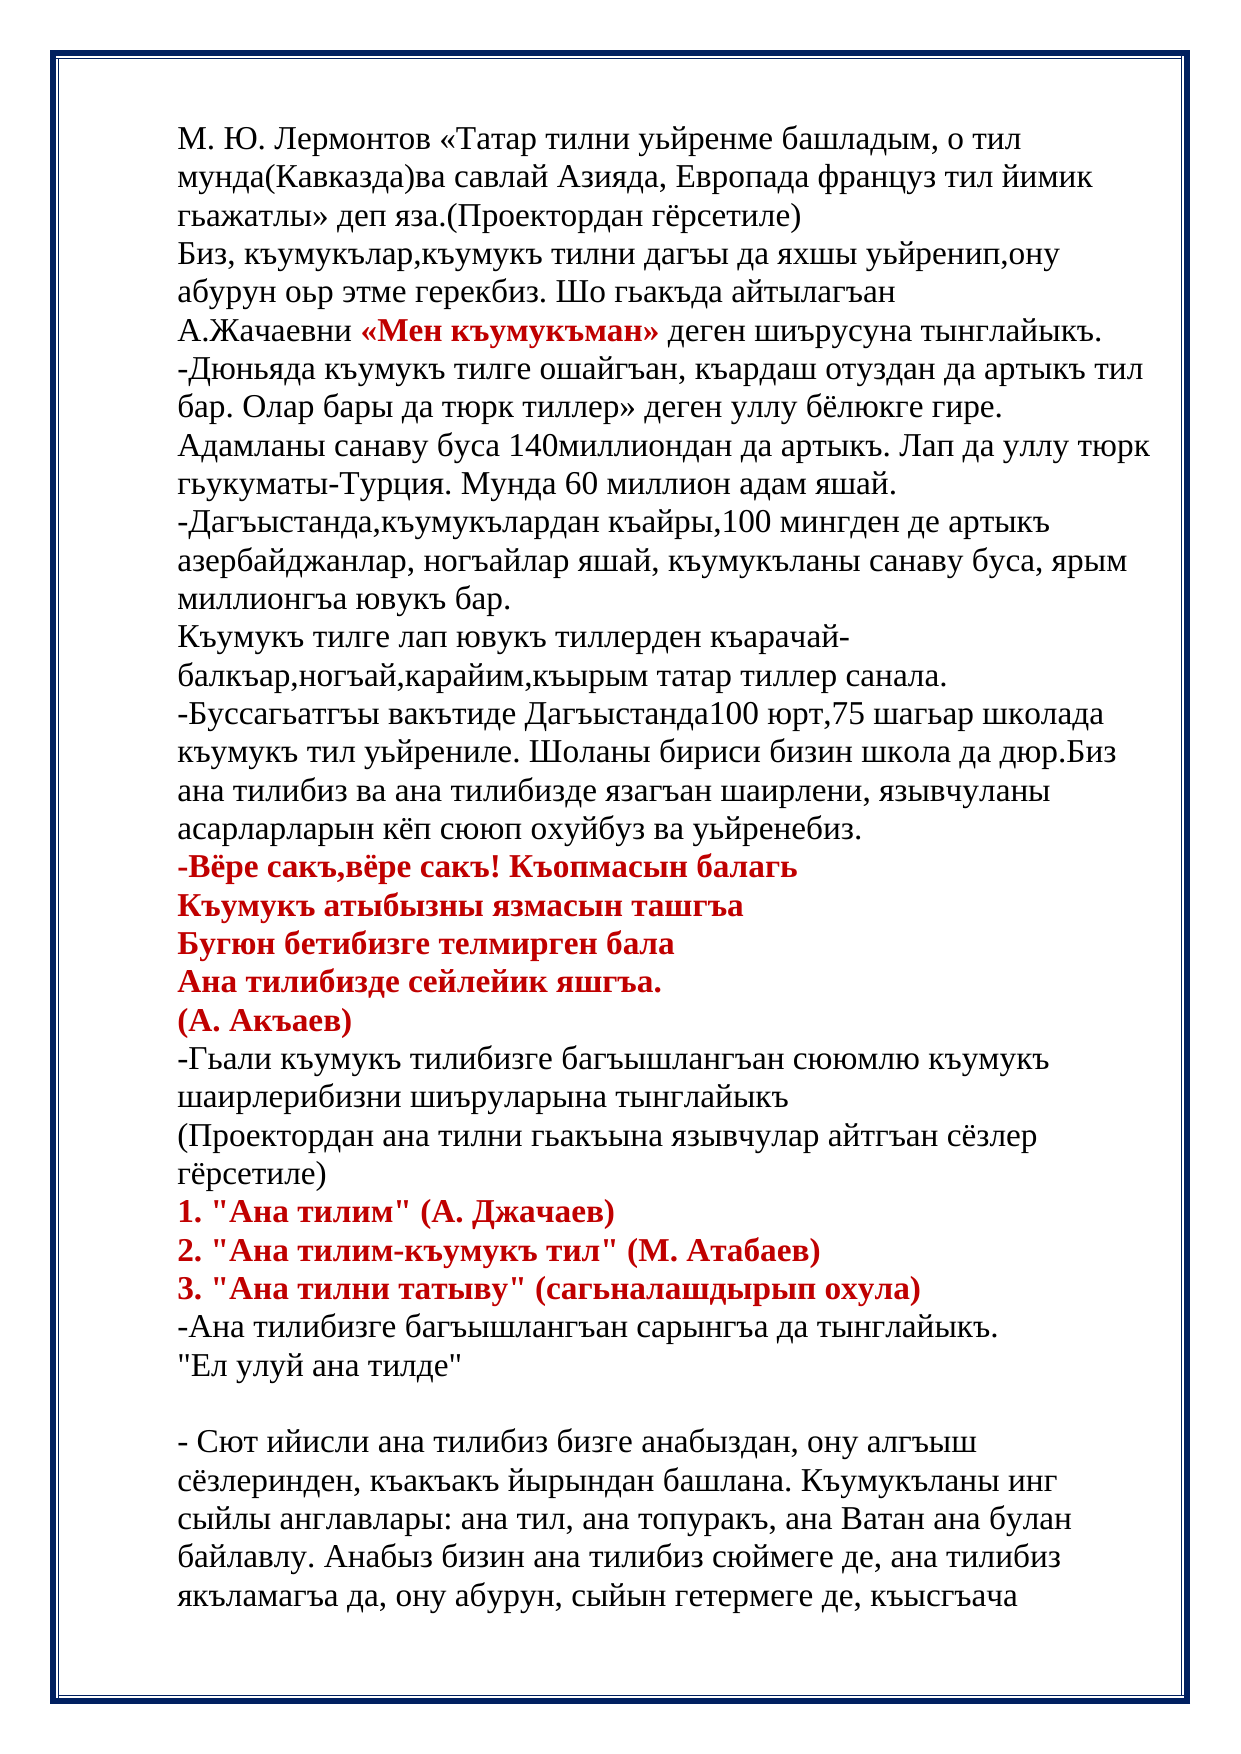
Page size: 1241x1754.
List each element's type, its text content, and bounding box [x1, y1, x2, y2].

text Бугюн бетибизге телмирген бала [177, 923, 1152, 961]
text Къумукъ тилге лап ювукъ тиллерден къарачай-балкъар,ногъай,карайим,къырым татар тиллер санала. [177, 616, 1152, 693]
text Биз, къумукълар,къумукъ тилни дагъы да яхшы уьйренип,ону абурун оьр этме герекбиз. Шо гьакъда айтылагъан [177, 233, 1152, 310]
text -Буссагьатгъы вакътиде Дагъыстанда100 юрт,75 шагьар школада къумукъ тил уьйрениле. Шоланы бириси бизин школа да дюр.Биз ана тилибиз ва ана тилибизде язагъан шаирлени, язывчуланы асарларларын кёп сююп охуйбуз ва уьйренебиз. [177, 693, 1152, 846]
text -Гьали къумукъ тилибизге багъышлангъан сююмлю къумукъ шаирлерибизни шиъруларына тынглайыкъ [177, 1038, 1152, 1115]
text Ана тилибизде сейлейик яшгъа. [177, 961, 1152, 1000]
text "Ел улуй ана тилде" [177, 1345, 1152, 1383]
text А.Жачаевни «Мен къумукъман» деген шиърусуна тынглайыкъ. [177, 310, 1152, 348]
text -Дюньяда къумукъ тилге ошайгъан, къардаш отуздан да артыкъ тил бар. Олар бары да тюрк тиллер» деген уллу бёлюкге гире. Адамланы санаву буса 140миллиондан да артыкъ. Лап да уллу тюрк гьукуматы-Турция. Мунда 60 миллион адам яшай. [177, 348, 1152, 501]
text М. Ю. Лермонтов «Татар тилни уьйренме башладым, о тил мунда(Кавказда)ва савлай Азияда, Европада француз тил йимик гьажатлы» деп яза.(Проектордан гёрсетиле) [177, 118, 1152, 233]
text -Ана тилибизге багъышлангъан сарынгъа да тынглайыкъ. [177, 1306, 1152, 1345]
text Къумукъ атыбызны язмасын ташгъа [177, 885, 1152, 923]
text (А. Акъаев) [177, 1000, 1152, 1038]
text -Дагъыстанда,къумукълардан къайры,100 мингден де артыкъ азербайджанлар, ногъайлар яшай, къумукъланы санаву буса, ярым миллионгъа ювукъ бар. [177, 501, 1152, 616]
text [177, 1422, 1152, 1613]
text 2. "Ана тилим-къумукъ тил" (М. Атабаев) [177, 1230, 1152, 1268]
text (Проектордан ана тилни гьакъына язывчулар айтгъан сёзлер гёрсетиле) [177, 1115, 1152, 1191]
text 3. "Ана тилни татыву" (сагьналашдырып охула) [177, 1268, 1152, 1306]
text -Вёре сакъ,вёре сакъ! Къопмасын балагь [177, 846, 1152, 885]
text 1. "Ана тилим" (А. Джачаев) [177, 1191, 1152, 1230]
